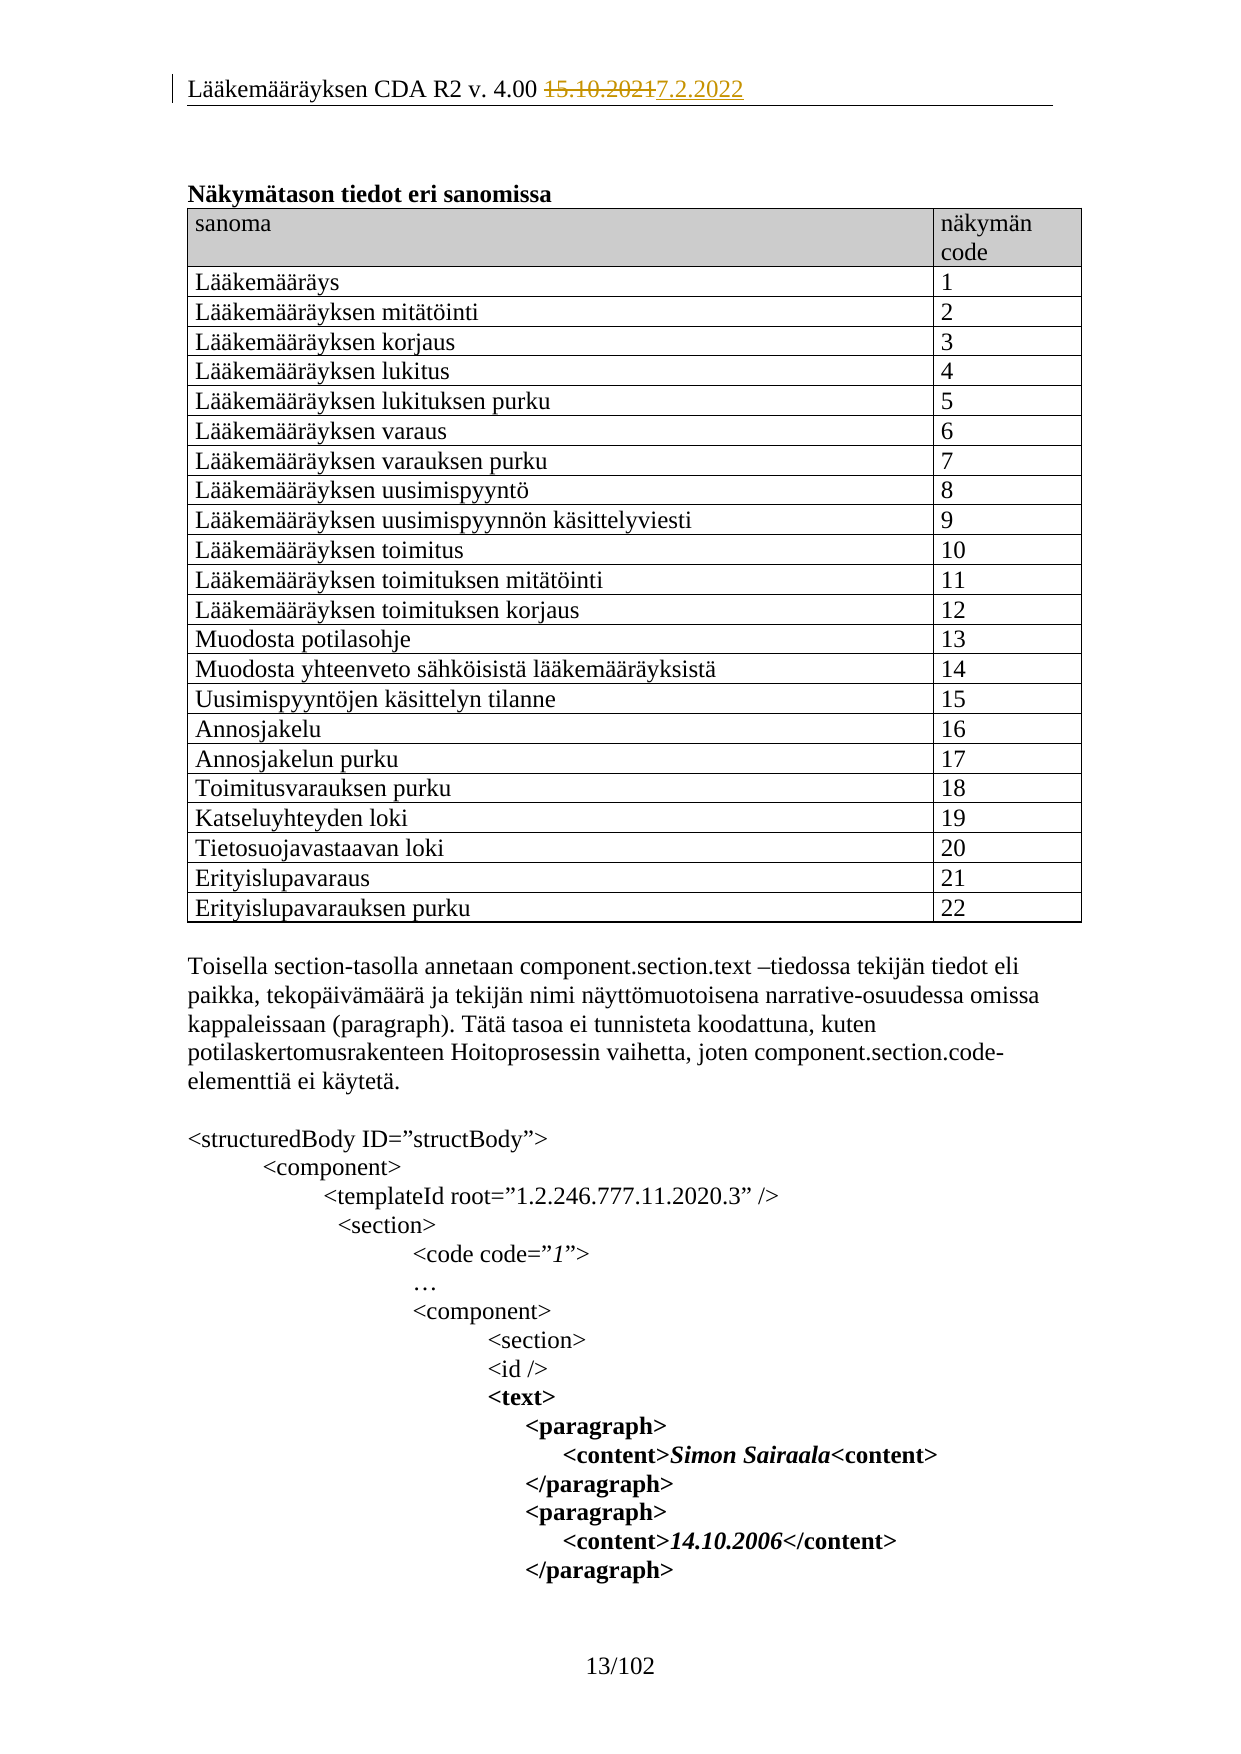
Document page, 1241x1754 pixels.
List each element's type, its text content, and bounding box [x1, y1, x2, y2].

table_cell Erityislupavaraus [188, 863, 933, 892]
text <code code=”1”> [337, 1239, 1053, 1267]
table_cell Lääkemääräyksen lukitus [188, 356, 933, 385]
table_cell Lääkemääräyksen korjaus [188, 327, 933, 355]
table_cell Lääkemääräyksen varaus [188, 416, 933, 445]
table_cell Muodosta potilasohje [188, 625, 933, 653]
table_cell Uusimispyyntöjen käsittelyn tilanne [188, 684, 933, 713]
table_cell 3 [934, 327, 1081, 355]
table_cell Tietosuojavastaavan loki [188, 833, 933, 862]
table_cell Toimitusvarauksen purku [188, 774, 933, 802]
text <id /> [412, 1354, 1053, 1382]
text <section> [262, 1210, 1053, 1239]
table_cell 11 [934, 565, 1081, 594]
text <content>14.10.2006</content> [459, 1526, 1053, 1555]
table_cell 14 [934, 654, 1081, 683]
table_cell 19 [934, 803, 1081, 832]
table_cell Lääkemääräys [188, 267, 933, 296]
table_cell Lääkemääräyksen uusimispyynnön käsittelyviesti [188, 505, 933, 534]
text <paragraph> [487, 1411, 1053, 1440]
text <templateId root=”1.2.246.777.11.2020.3” /> [187, 1181, 1053, 1210]
table_cell Annosjakelu [188, 714, 933, 743]
table_cell 4 [934, 356, 1081, 385]
table_header näkymän code [934, 209, 1081, 266]
text <structuredBody ID=”structBody”> [187, 1124, 1053, 1152]
text <section> [412, 1325, 1053, 1354]
table_cell Erityislupavarauksen purku [188, 893, 933, 921]
table_cell Lääkemääräyksen lukituksen purku [188, 386, 933, 415]
table_cell 5 [934, 386, 1081, 415]
table_cell 9 [934, 505, 1081, 534]
text </paragraph> [459, 1469, 1053, 1497]
table_cell 6 [934, 416, 1081, 445]
table_cell 17 [934, 744, 1081, 772]
table_cell Muodosta yhteenveto sähköisistä lääkemääräyksistä [188, 654, 933, 683]
table_cell 16 [934, 714, 1081, 743]
text </paragraph> [525, 1555, 1053, 1584]
table_cell Lääkemääräyksen varauksen purku [188, 446, 933, 474]
table_cell 1 [934, 267, 1081, 296]
table_cell 10 [934, 535, 1081, 564]
table_cell Lääkemääräyksen toimituksen korjaus [188, 595, 933, 623]
table_cell Lääkemääräyksen mitätöinti [188, 297, 933, 326]
text <content>Simon Sairaala<content> [459, 1440, 1053, 1469]
table_cell 2 [934, 297, 1081, 326]
table_cell 7 [934, 446, 1081, 474]
table_cell 8 [934, 476, 1081, 504]
table_cell 22 [934, 893, 1081, 921]
table_cell Katseluyhteyden loki [188, 803, 933, 832]
table_cell 18 [934, 774, 1081, 802]
text <component> [187, 1152, 1053, 1181]
table_cell 13 [934, 625, 1081, 653]
table_cell Lääkemääräyksen uusimispyyntö [188, 476, 933, 504]
table_cell Lääkemääräyksen toimitus [188, 535, 933, 564]
text … [276, 1267, 1053, 1296]
text Toisella section-tasolla annetaan component.section.text –tiedossa tekijän tiedot eli paikka, tekopäivämäärä ja tekijän nimi näyttömuotoisena narrative-osuudessa omissa kappaleissaan (paragraph). Tätä tasoa ei tunnisteta koodattuna, kuten potilaskertomusrakenteen Hoitoprosessin vaihetta, joten component.section.code-elementtiä ei käytetä. [187, 951, 1053, 1095]
table_cell Annosjakelun purku [188, 744, 933, 772]
text <paragraph> [525, 1497, 1053, 1526]
table_cell 20 [934, 833, 1081, 862]
table_cell 15 [934, 684, 1081, 713]
table_cell 12 [934, 595, 1081, 623]
table_cell 21 [934, 863, 1081, 892]
text <text> [412, 1382, 1053, 1411]
text <component> [337, 1296, 1053, 1325]
table_cell Lääkemääräyksen toimituksen mitätöinti [188, 565, 933, 594]
table_header sanoma [188, 209, 933, 266]
text Näkymätason tiedot eri sanomissa [187, 179, 1053, 207]
